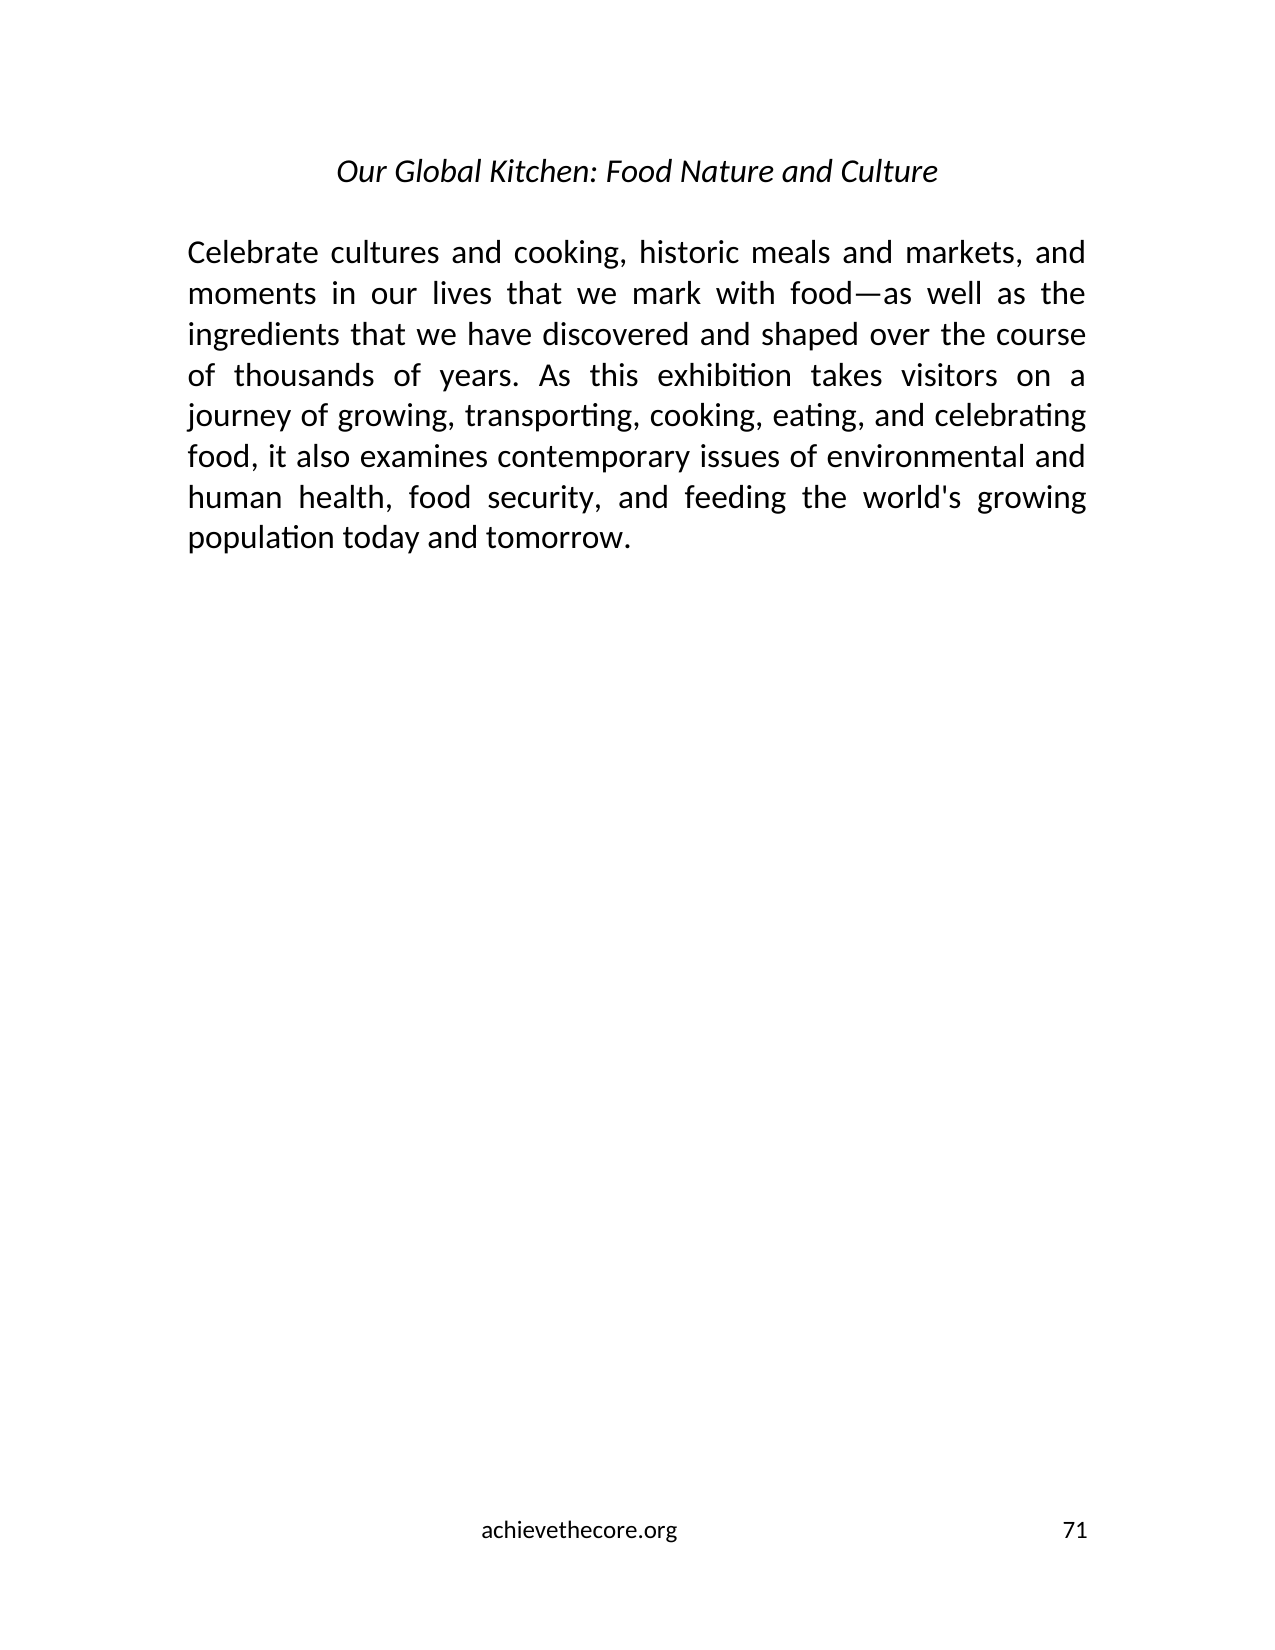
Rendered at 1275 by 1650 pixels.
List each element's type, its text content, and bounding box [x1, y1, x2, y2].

text Our Global Kitchen: Food Nature and Culture [187, 150, 1087, 191]
text Celebrate cultures and cooking, historic meals and markets, and moments in our lives that we mark with food—as well as the ingredients that we have discovered and shaped over the course of thousands of years. As this exhibition takes visitors on a journey of growing, transporting, cooking, eating, and celebrating food, it also examines contemporary issues of environmental and human health, food security, and feeding the world's growing population today and tomorrow. [187, 231, 1087, 557]
